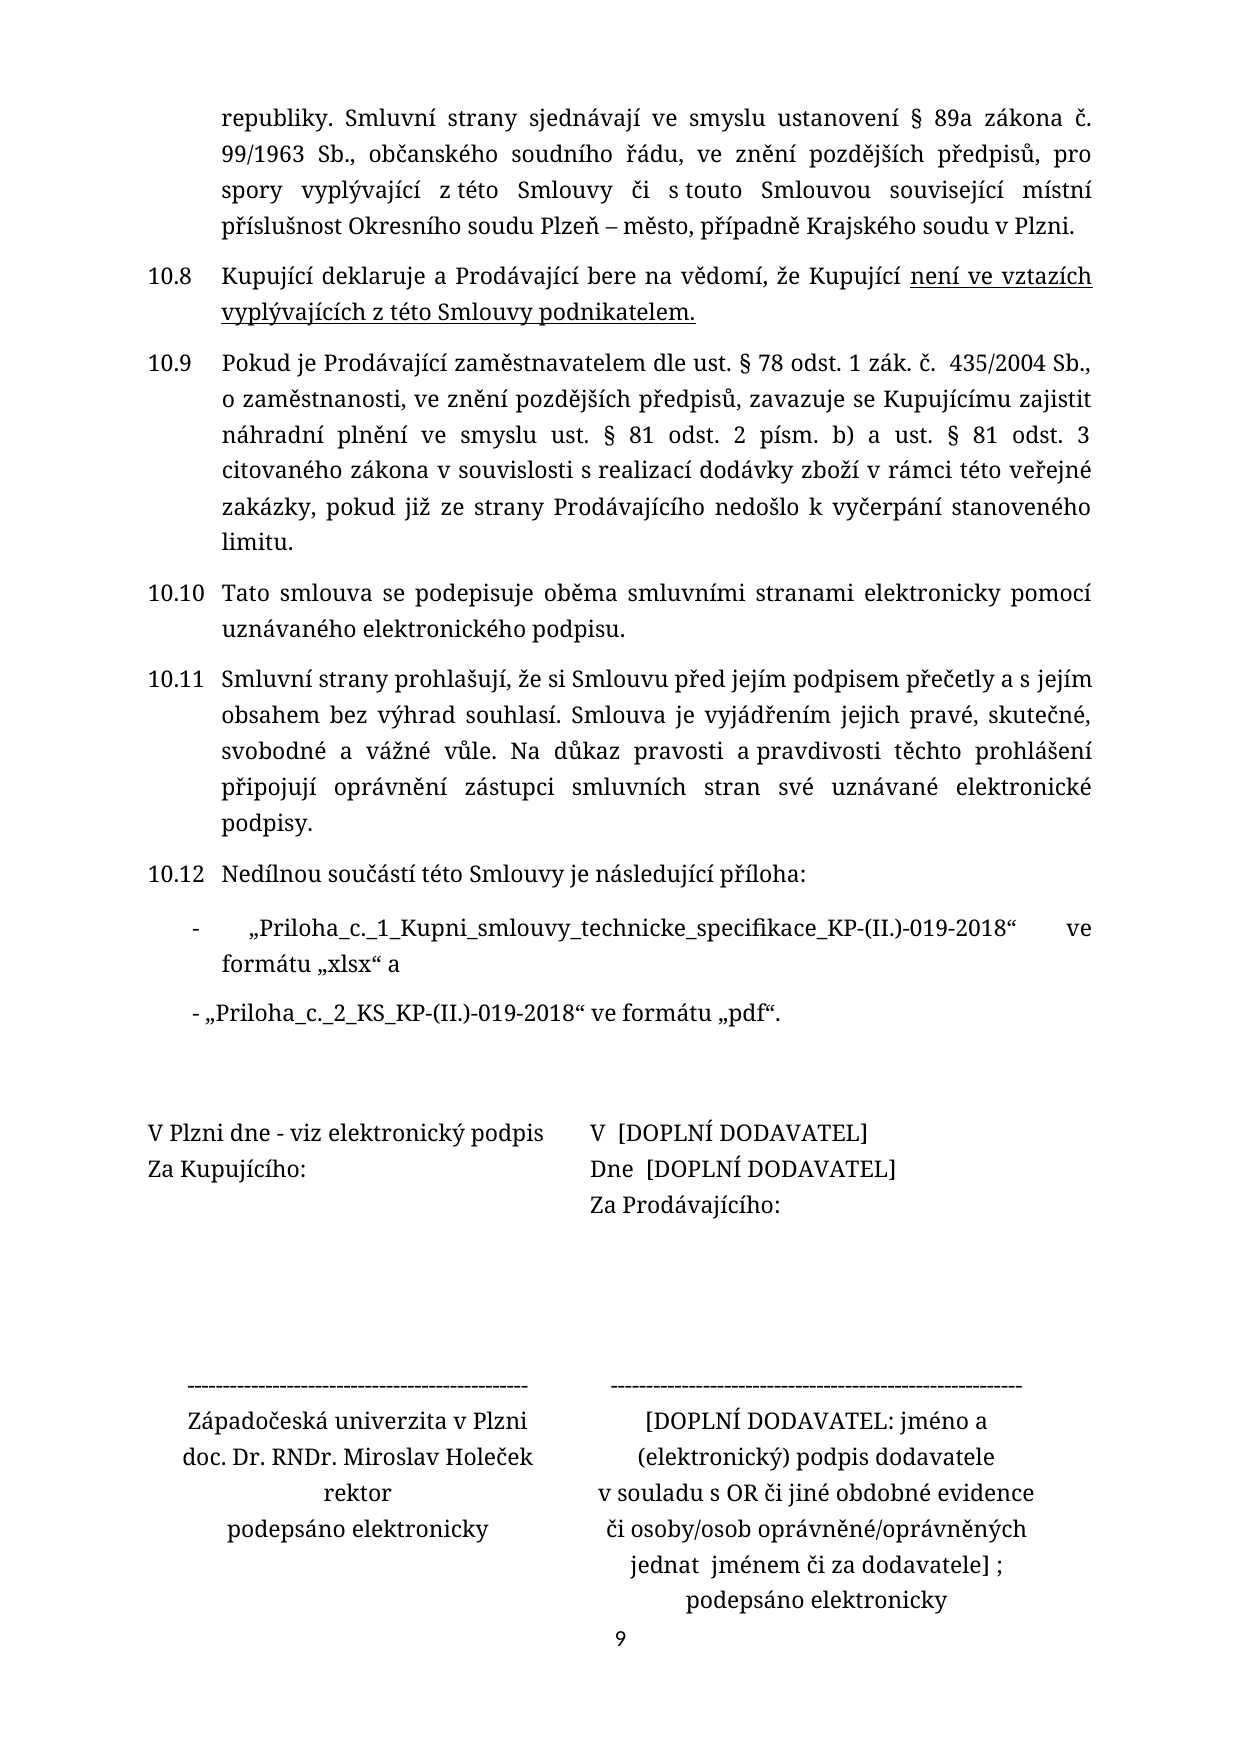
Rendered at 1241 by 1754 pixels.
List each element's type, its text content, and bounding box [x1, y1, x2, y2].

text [148, 102, 1092, 241]
text 10.11 Smluvní strany prohlašují, že si Smlouvu před jejím podpisem přečetly a s jejím obsahem bez výhrad souhlasí. Smlouva je vyjádřením jejich pravé, skutečné, svobodné a vážné vůle. Na důkaz pravosti a pravdivosti těchto prohlášení připojují oprávnění zástupci smluvních stran své uznávané elektronické podpisy. [148, 663, 1092, 838]
text 10.12 Nedílnou součástí této Smlouvy je následující příloha: [148, 858, 1092, 889]
table_header V Plzni dne - viz elektronický podpis Za Kupujícího: ------------------------------------------------ Západočeská univerzita v Plzni doc. Dr. RNDr. Miroslav Holeček rektor podepsáno elektronicky [136, 1117, 579, 1619]
text 10.9 Pokud je Prodávající zaměstnavatelem dle ust. § 78 odst. 1 zák. č. 435/2004 Sb., o zaměstnanosti, ve znění pozdějších předpisů, zavazuje se Kupujícímu zajistit náhradní plnění ve smyslu ust. § 81 odst. 2 písm. b) a ust. § 81 odst. 3 citovaného zákona v souvislosti s realizací dodávky zboží v rámci této veřejné zakázky, pokud již ze strany Prodávajícího nedošlo k vyčerpání stanoveného limitu. [148, 347, 1092, 558]
text 10.8 Kupující deklaruje a Prodávající bere na vědomí, že Kupující není ve vztazích vyplývajících z této Smlouvy podnikatelem. [148, 260, 1092, 327]
text - „Priloha_c._1_Kupni_smlouvy_technicke_specifikace_KP-(II.)-019-2018“ ve formátu „xlsx“ a [192, 912, 1092, 979]
text - „Priloha_c._2_KS_KP-(II.)-019-2018“ ve formátu „pdf“. [192, 997, 1092, 1028]
text 10.10 Tato smlouva se podepisuje oběma smluvními stranami elektronicky pomocí uznávaného elektronického podpisu. [148, 577, 1092, 644]
table_header V [DOPLNÍ DODAVATEL] Dne [DOPLNÍ DODAVATEL] Za Prodávajícího: ---------------------------------------------------------- [DOPLNÍ DODAVATEL: jméno a (elektronický) podpis dodavatele v souladu s OR či jiné obdobné evidence či osoby/osob oprávněné/oprávněných jednat jménem či za dodavatele] ; podepsáno elektronicky [579, 1117, 1054, 1619]
